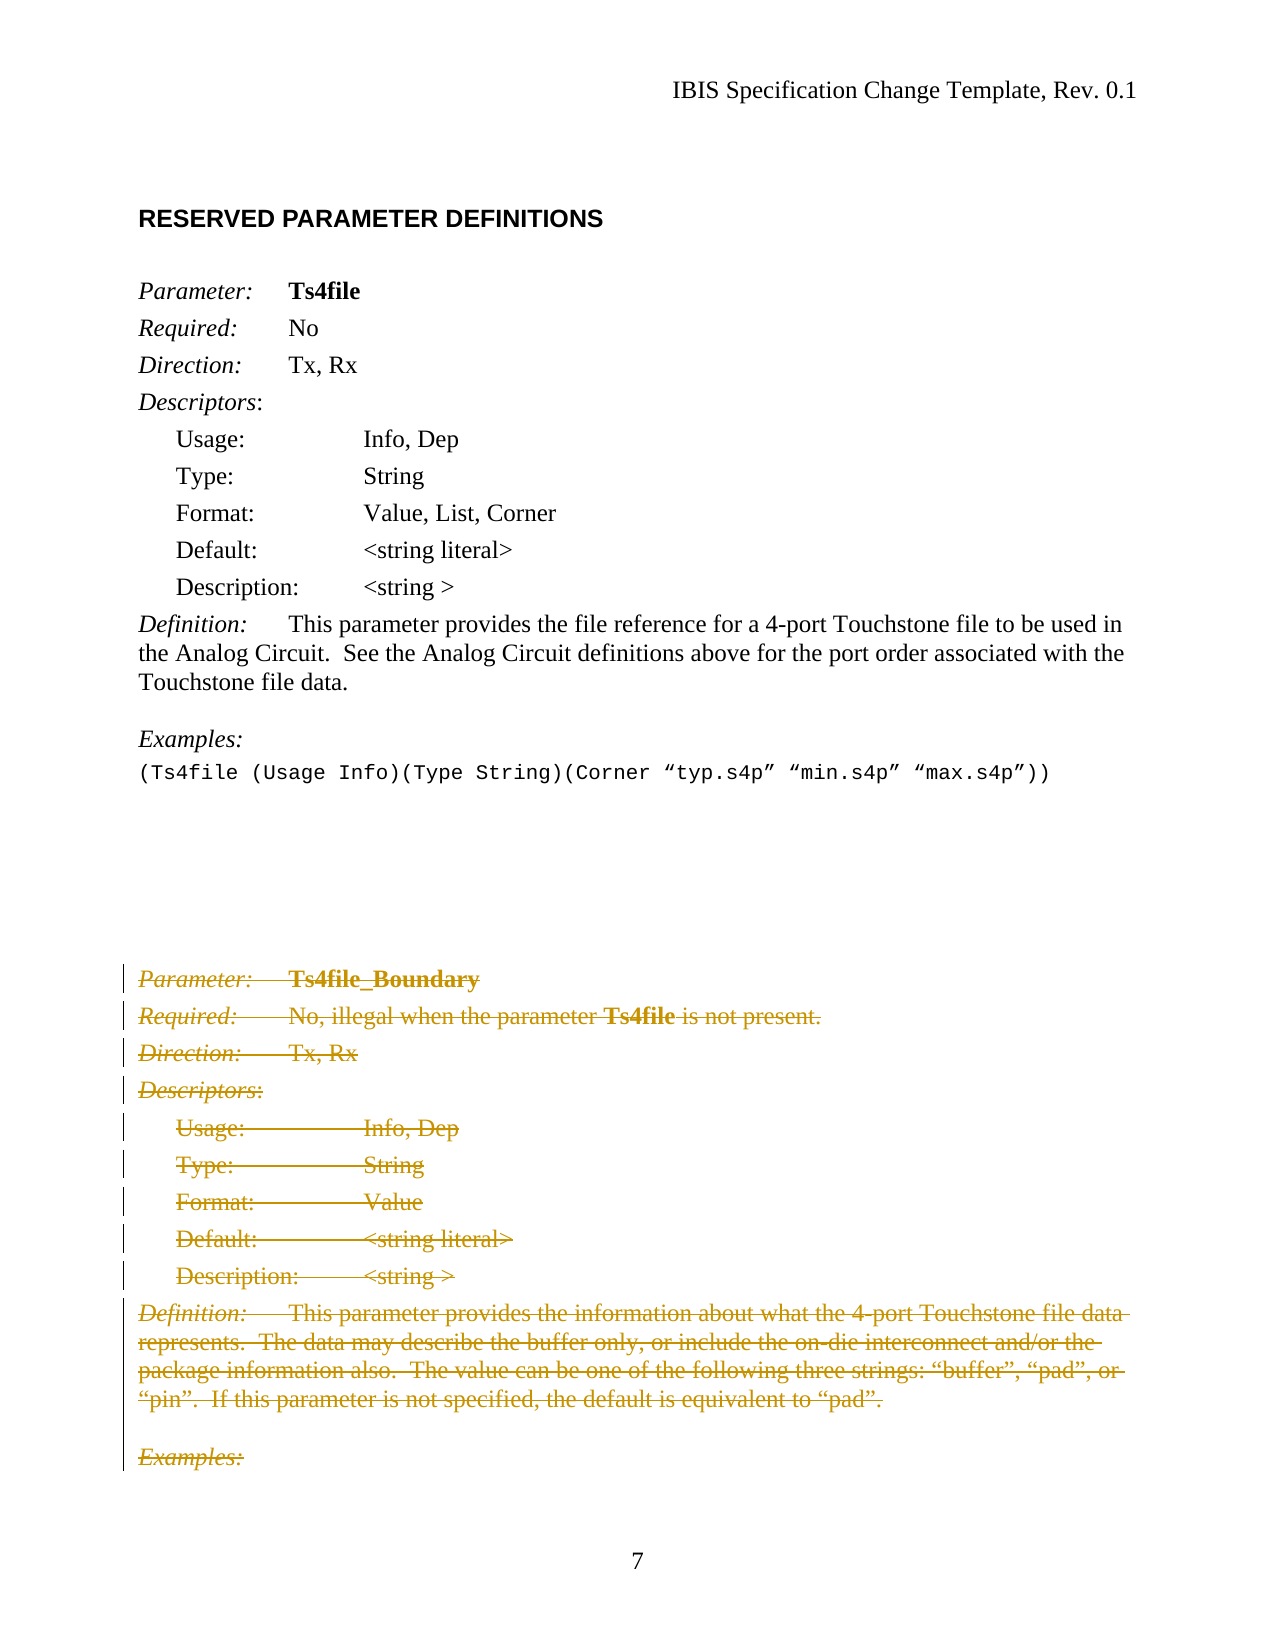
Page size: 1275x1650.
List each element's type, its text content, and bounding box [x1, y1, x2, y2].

list Type: String [176, 461, 1137, 490]
text Definition: This parameter provides the file reference for a 4-port Touchstone file to be used in the Analog Circuit. See the Analog Circuit definitions above for the port order associated with the Touchstone file data. [138, 609, 1137, 696]
subtitle Reserved Parameter DEFINITIONs [138, 204, 1137, 232]
list Format: Value, List, Corner [176, 498, 1137, 527]
text (Ts4file (Usage Info)(Type String)(Corner “typ.s4p” “min.s4p” “max.s4p”)) [138, 762, 1137, 785]
text Required: No [138, 313, 1137, 342]
text Examples: [138, 724, 1137, 753]
list Usage: Info, Dep [176, 424, 1137, 453]
list Description: <string > [176, 572, 1137, 601]
text Direction: Tx, Rx [138, 350, 1137, 379]
text Parameter: Ts4file [138, 276, 1137, 304]
list Default: <string literal> [176, 535, 1137, 564]
text Descriptors: [138, 387, 1137, 416]
